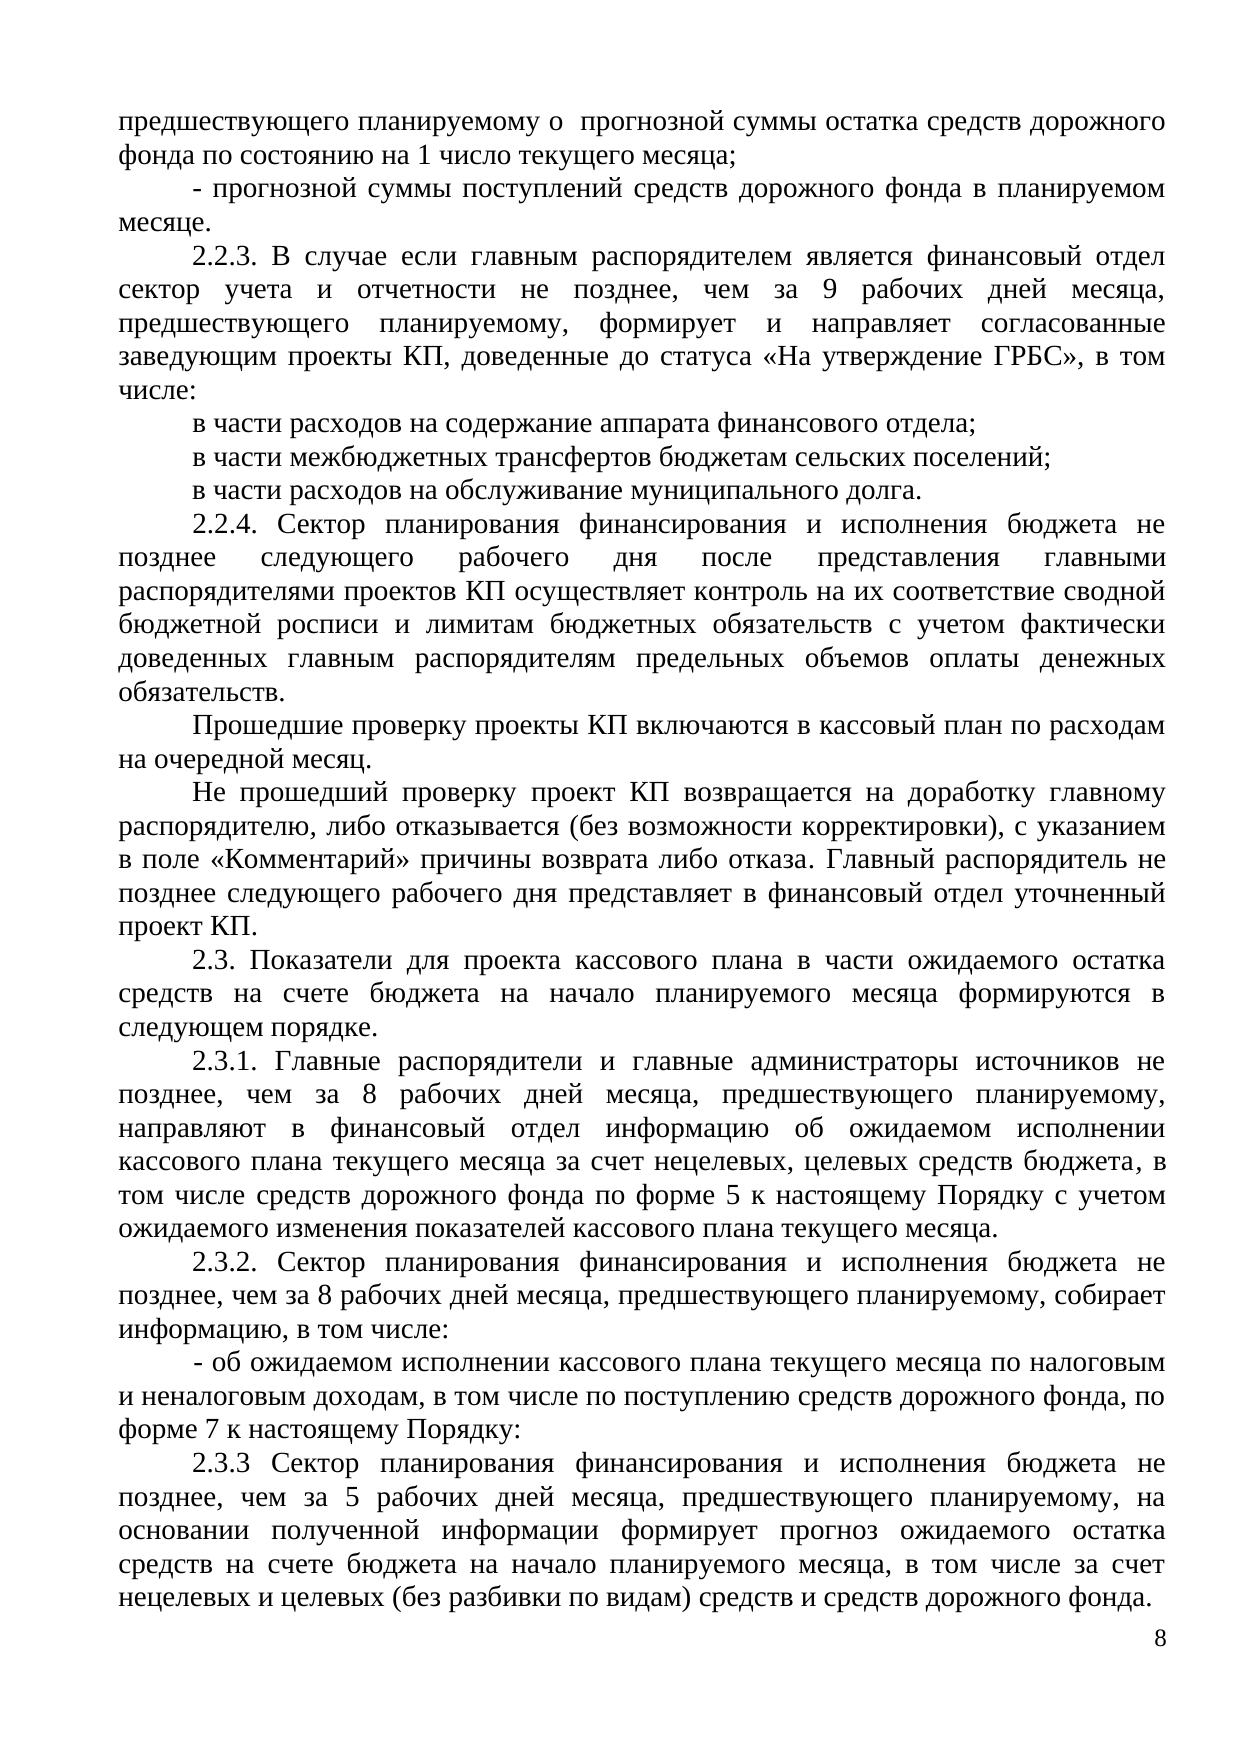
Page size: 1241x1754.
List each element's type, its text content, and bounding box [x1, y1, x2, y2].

text 2.2.3. В случае если главным распорядителем является финансовый отдел сектор учета и отчетности не позднее, чем за 9 рабочих дней месяца, предшествующего планируемому, формирует и направляет согласованные заведующим проекты КП, доведенные до статуса «На утверждение ГРБС», в том числе: [118, 238, 1167, 405]
text 2.3.2. Сектор планирования финансирования и исполнения бюджета не позднее, чем за 8 рабочих дней месяца, предшествующего планируемому, собирает информацию, в том числе: [118, 1244, 1167, 1344]
text 2.3. Показатели для проекта кассового плана в части ожидаемого остатка средств на счете бюджета на начало планируемого месяца формируются в следующем порядке. [118, 942, 1167, 1043]
text - прогнозной суммы поступлений средств дорожного фонда в планируемом месяце. [118, 171, 1167, 238]
text в части межбюджетных трансфертов бюджетам сельских поселений; [118, 439, 1167, 472]
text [118, 103, 1167, 171]
text 2.2.4. Сектор планирования финансирования и исполнения бюджета не позднее следующего рабочего дня после представления главными распорядителями проектов КП осуществляет контроль на их соответствие сводной бюджетной росписи и лимитам бюджетных обязательств с учетом фактически доведенных главным распорядителям предельных объемов оплаты денежных обязательств. [118, 506, 1167, 707]
text 2.3.1. Главные распорядители и главные администраторы источников не позднее, чем за 8 рабочих дней месяца, предшествующего планируемому, направляют в финансовый отдел информацию об ожидаемом исполнении кассового плана текущего месяца за счет нецелевых, целевых средств бюджета, в том числе средств дорожного фонда по форме 5 к настоящему Порядку с учетом ожидаемого изменения показателей кассового плана текущего месяца. [118, 1043, 1167, 1244]
text Прошедшие проверку проекты КП включаются в кассовый план по расходам на очередной месяц. [118, 707, 1167, 774]
text - об ожидаемом исполнении кассового плана текущего месяца по налоговым и неналоговым доходам, в том числе по поступлению средств дорожного фонда, по форме 7 к настоящему Порядку: [118, 1344, 1167, 1445]
text в части расходов на обслуживание муниципального долга. [118, 472, 1167, 506]
text 2.3.3 Сектор планирования финансирования и исполнения бюджета не позднее, чем за 5 рабочих дней месяца, предшествующего планируемому, на основании полученной информации формирует прогноз ожидаемого остатка средств на счете бюджета на начало планируемого месяца, в том числе за счет нецелевых и целевых (без разбивки по видам) средств и средств дорожного фонда. [118, 1445, 1167, 1613]
text Не прошедший проверку проект КП возвращается на доработку главному распорядителю, либо отказывается (без возможности корректировки), с указанием в поле «Комментарий» причины возврата либо отказа. Главный распорядитель не позднее следующего рабочего дня представляет в финансовый отдел уточненный проект КП. [118, 774, 1167, 942]
text в части расходов на содержание аппарата финансового отдела; [118, 405, 1167, 439]
